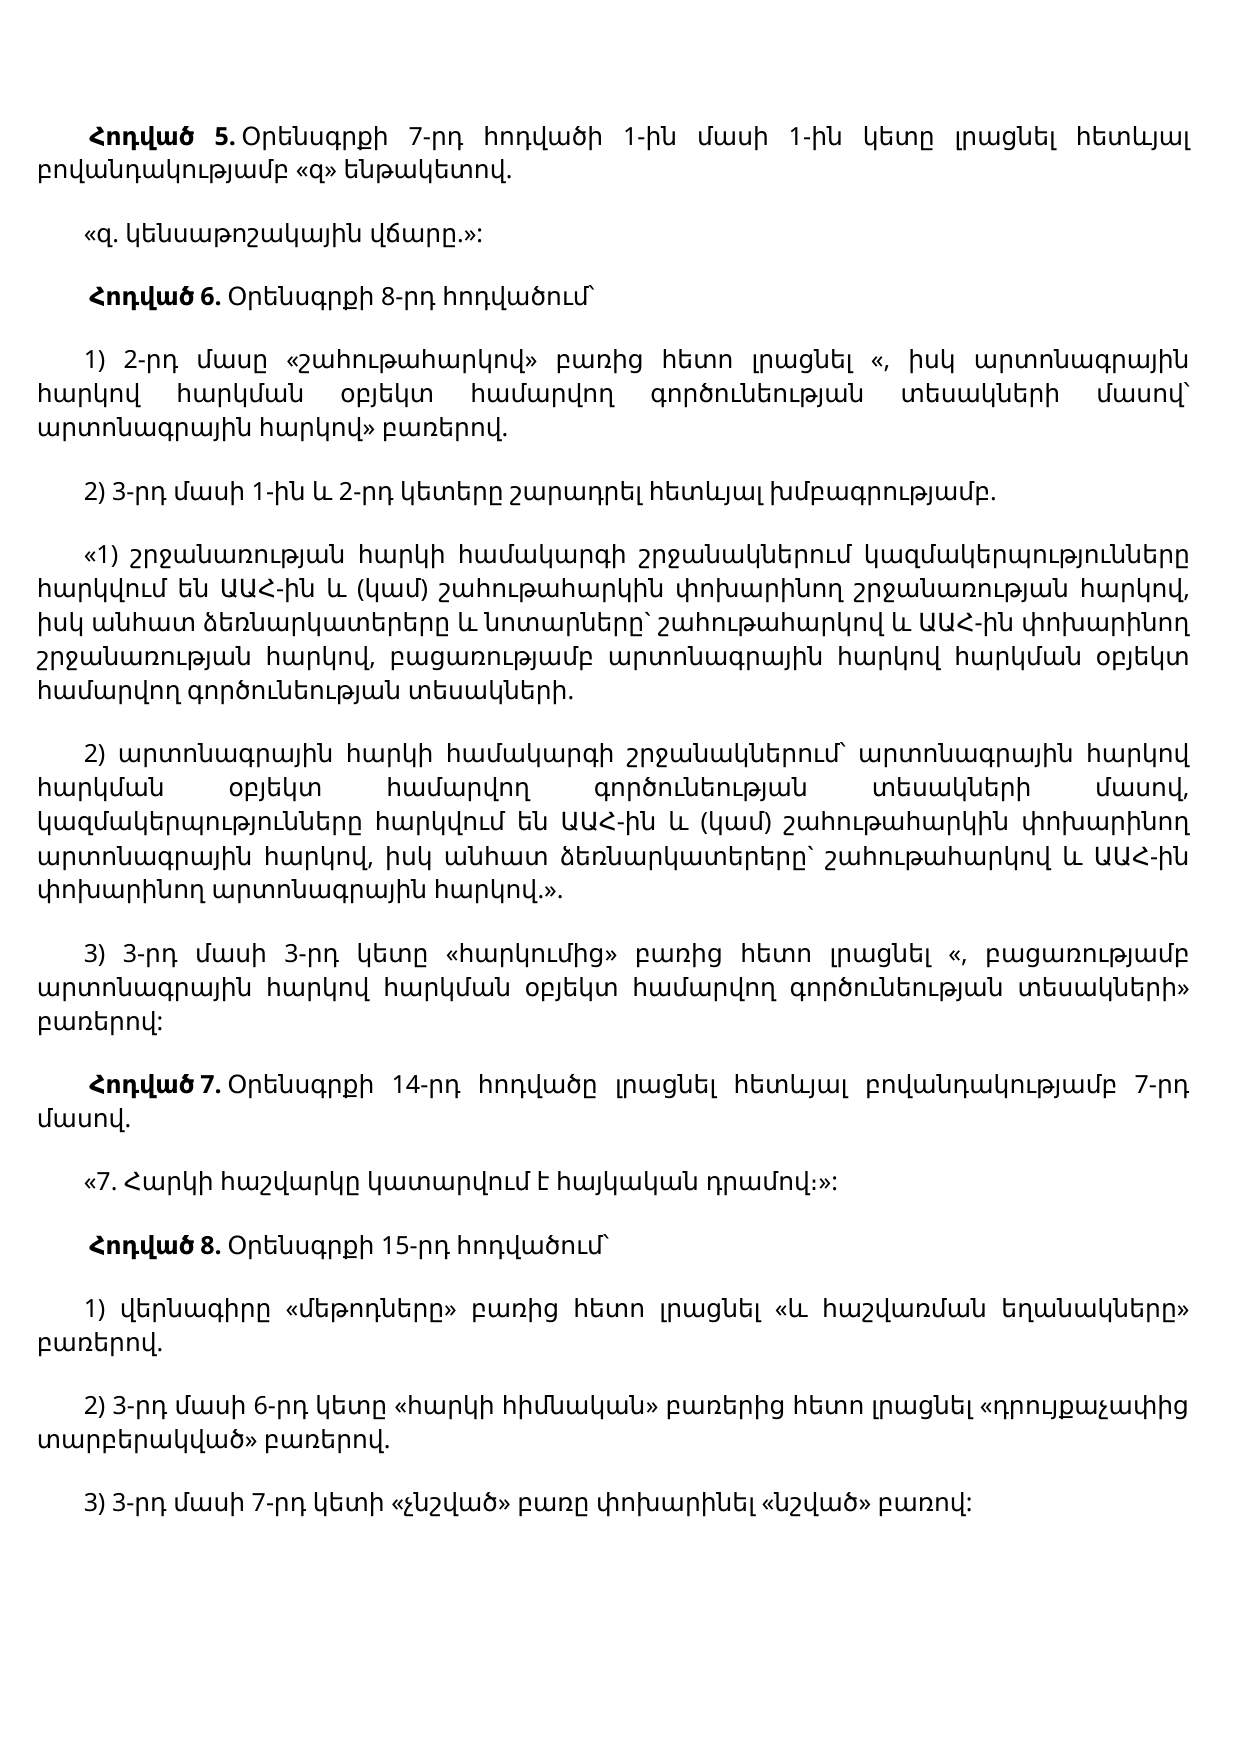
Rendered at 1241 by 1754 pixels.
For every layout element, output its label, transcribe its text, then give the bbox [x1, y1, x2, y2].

text «1) շրջանառության հարկի համակարգի շրջանակներում կազմակերպությունները հարկվում են ԱԱՀ-ին և (կամ) շահութահարկին փոխարինող շրջանառության հարկով, իսկ անհատ ձեռնարկատերերը և նոտարները` շահութահարկով և ԱԱՀ-ին փոխարինող շրջանառության հարկով, բացառությամբ արտոնագրային հարկով հարկման օբյեկտ համարվող գործունեության տեսակների. [37, 536, 1190, 707]
text Հոդված 7. Օրենսգրքի 14-րդ հոդվածը լրացնել հետևյալ բովանդակությամբ 7-րդ մասով. [37, 1067, 1190, 1135]
text Հոդված 6. Օրենսգրքի 8-րդ հոդվածում՝ [37, 279, 1190, 313]
text 1) վերնագիրը «մեթոդները» բառից հետո լրացնել «և հաշվառման եղանակները» բառերով. [37, 1291, 1190, 1359]
text Հոդված 5. Օրենսգրքի 7-րդ հոդվածի 1-ին մասի 1-ին կետը լրացնել հետևյալ բովանդակությամբ «զ» ենթակետով. [37, 118, 1190, 186]
text 2) 3-րդ մասի 6-րդ կետը «հարկի հիմնական» բառերից հետո լրացնել «դրույքաչափից տարբերակված» բառերով. [37, 1388, 1190, 1456]
text «7. Հարկի հաշվարկը կատարվում է հայկական դրամով։»: [37, 1164, 1190, 1198]
text 2) արտոնագրային հարկի համակարգի շրջանակներում՝ արտոնագրային հարկով հարկման օբյեկտ համարվող գործունեության տեսակների մասով, կազմակերպությունները հարկվում են ԱԱՀ-ին և (կամ) շահութահարկին փոխարինող արտոնագրային հարկով, իսկ անհատ ձեռնարկատերերը` շահութահարկով և ԱԱՀ-ին փոխարինող արտոնագրային հարկով.». [37, 736, 1190, 906]
text «զ. կենսաթոշակային վճարը.»: [37, 215, 1190, 249]
text Հոդված 8. Օրենսգրքի 15-րդ հոդվածում՝ [37, 1227, 1190, 1261]
text 1) 2-րդ մասը «շահութահարկով» բառից հետո լրացնել «, իսկ արտոնագրային հարկով հարկման օբյեկտ համարվող գործունեության տեսակների մասով՝ արտոնագրային հարկով» բառերով. [37, 342, 1190, 444]
text 3) 3-րդ մասի 7-րդ կետի «չնշված» բառը փոխարինել «նշված» բառով: [37, 1485, 1190, 1519]
text 3) 3-րդ մասի 3-րդ կետը «հարկումից» բառից հետո լրացնել «, բացառությամբ արտոնագրային հարկով հարկման օբյեկտ համարվող գործունեության տեսակների» բառերով: [37, 935, 1190, 1038]
text 2) 3-րդ մասի 1-ին և 2-րդ կետերը շարադրել հետևյալ խմբագրությամբ. [37, 473, 1190, 507]
